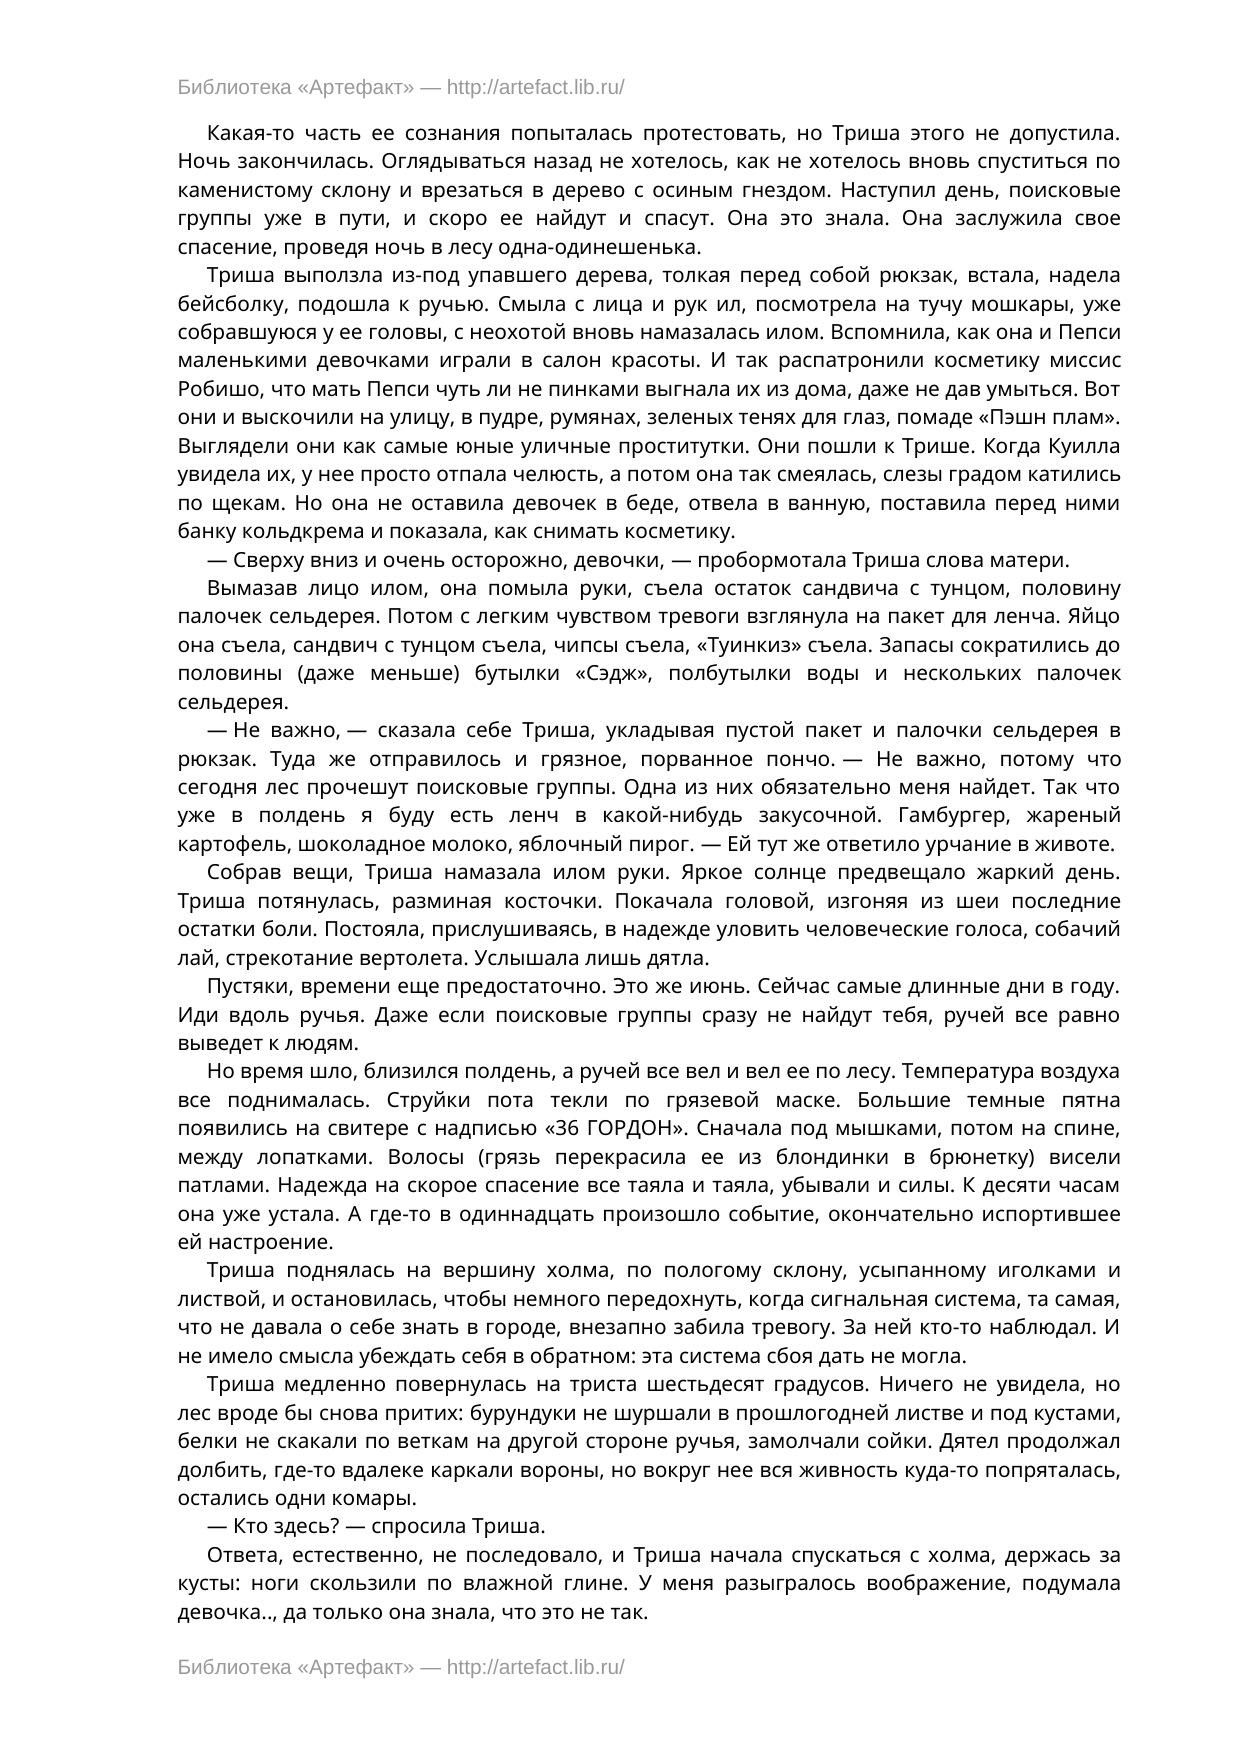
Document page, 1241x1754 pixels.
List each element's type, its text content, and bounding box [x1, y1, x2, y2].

text Триша выползла из-под упавшего дерева, толкая перед собой рюкзак, встала, надела бейсболку, подошла к ручью. Смыла с лица и рук ил, посмотрела на тучу мошкары, уже собравшуюся у ее головы, с неохотой вновь намазалась илом. Вспомнила, как она и Пепси маленькими девочками играли в салон красоты. И так распатронили косметику миссис Робишо, что мать Пепси чуть ли не пинками выгнала их из дома, даже не дав умыться. Вот они и выскочили на улицу, в пудре, румянах, зеленых тенях для глаз, помаде «Пэшн плам». Выглядели они как самые юные уличные проститутки. Они пошли к Трише. Когда Куилла увидела их, у нее просто отпала челюсть, а потом она так смеялась, слезы градом катились по щекам. Но она не оставила девочек в беде, отвела в ванную, поставила перед ними банку кольдкрема и показала, как снимать косметику. [177, 260, 1122, 545]
text Собрав вещи, Триша намазала илом руки. Яркое солнце предвещало жаркий день. Триша потянулась, разминая косточки. Покачала головой, изгоняя из шеи последние остатки боли. Постояла, прислушиваясь, в надежде уловить человеческие голоса, собачий лай, стрекотание вертолета. Услышала лишь дятла. [177, 857, 1122, 971]
text — Кто здесь? — спросила Триша. [177, 1512, 1122, 1540]
text Вымазав лицо илом, она помыла руки, съела остаток сандвича с тунцом, половину палочек сельдерея. Потом с легким чувством тревоги взглянула на пакет для ленча. Яйцо она съела, сандвич с тунцом съела, чипсы съела, «Туинкиз» съела. Запасы сократились до половины (даже меньше) бутылки «Сэдж», полбутылки воды и нескольких палочек сельдерея. [177, 573, 1122, 715]
text Ответа, естественно, не последовало, и Триша начала спускаться с холма, держась за кусты: ноги скользили по влажной глине. У меня разыгралось воображение, подумала девочка.., да только она знала, что это не так. [177, 1540, 1122, 1625]
text — Сверху вниз и очень осторожно, девочки, — пробормотала Триша слова матери. [177, 545, 1122, 573]
text Какая-то часть ее сознания попыталась протестовать, но Триша этого не допустила. Ночь закончилась. Оглядываться назад не хотелось, как не хотелось вновь спуститься по каменистому склону и врезаться в дерево с осиным гнездом. Наступил день, поисковые группы уже в пути, и скоро ее найдут и спасут. Она это знала. Она заслужила свое спасение, проведя ночь в лесу одна-одинешенька. [177, 118, 1122, 260]
text Триша поднялась на вершину холма, по пологому склону, усыпанному иголками и листвой, и остановилась, чтобы немного передохнуть, когда сигнальная система, та самая, что не давала о себе знать в городе, внезапно забила тревогу. За ней кто-то наблюдал. И не имело смысла убеждать себя в обратном: эта система сбоя дать не могла. [177, 1256, 1122, 1369]
text Пустяки, времени еще предостаточно. Это же июнь. Сейчас самые длинные дни в году. Иди вдоль ручья. Даже если поисковые группы сразу не найдут тебя, ручей все равно выведет к людям. [177, 971, 1122, 1057]
text — Не важно, — сказала себе Триша, укладывая пустой пакет и палочки сельдерея в рюкзак. Туда же отправилось и грязное, порванное пончо. — Не важно, потому что сегодня лес прочешут поисковые группы. Одна из них обязательно меня найдет. Так что уже в полдень я буду есть ленч в какой-нибудь закусочной. Гамбургер, жареный картофель, шоколадное молоко, яблочный пирог. — Ей тут же ответило урчание в животе. [177, 715, 1122, 857]
text Триша медленно повернулась на триста шестьдесят градусов. Ничего не увидела, но лес вроде бы снова притих: бурундуки не шуршали в прошлогодней листве и под кустами, белки не скакали по веткам на другой стороне ручья, замолчали сойки. Дятел продолжал долбить, где-то вдалеке каркали вороны, но вокруг нее вся живность куда-то попряталась, остались одни комары. [177, 1369, 1122, 1512]
text Но время шло, близился полдень, а ручей все вел и вел ее по лесу. Температура воздуха все поднималась. Струйки пота текли по грязевой маске. Большие темные пятна появились на свитере с надписью «36 ГОРДОН». Сначала под мышками, потом на спине, между лопатками. Волосы (грязь перекрасила ее из блондинки в брюнетку) висели патлами. Надежда на скорое спасение все таяла и таяла, убывали и силы. К десяти часам она уже устала. А где-то в одиннадцать произошло событие, окончательно испортившее ей настроение. [177, 1057, 1122, 1256]
